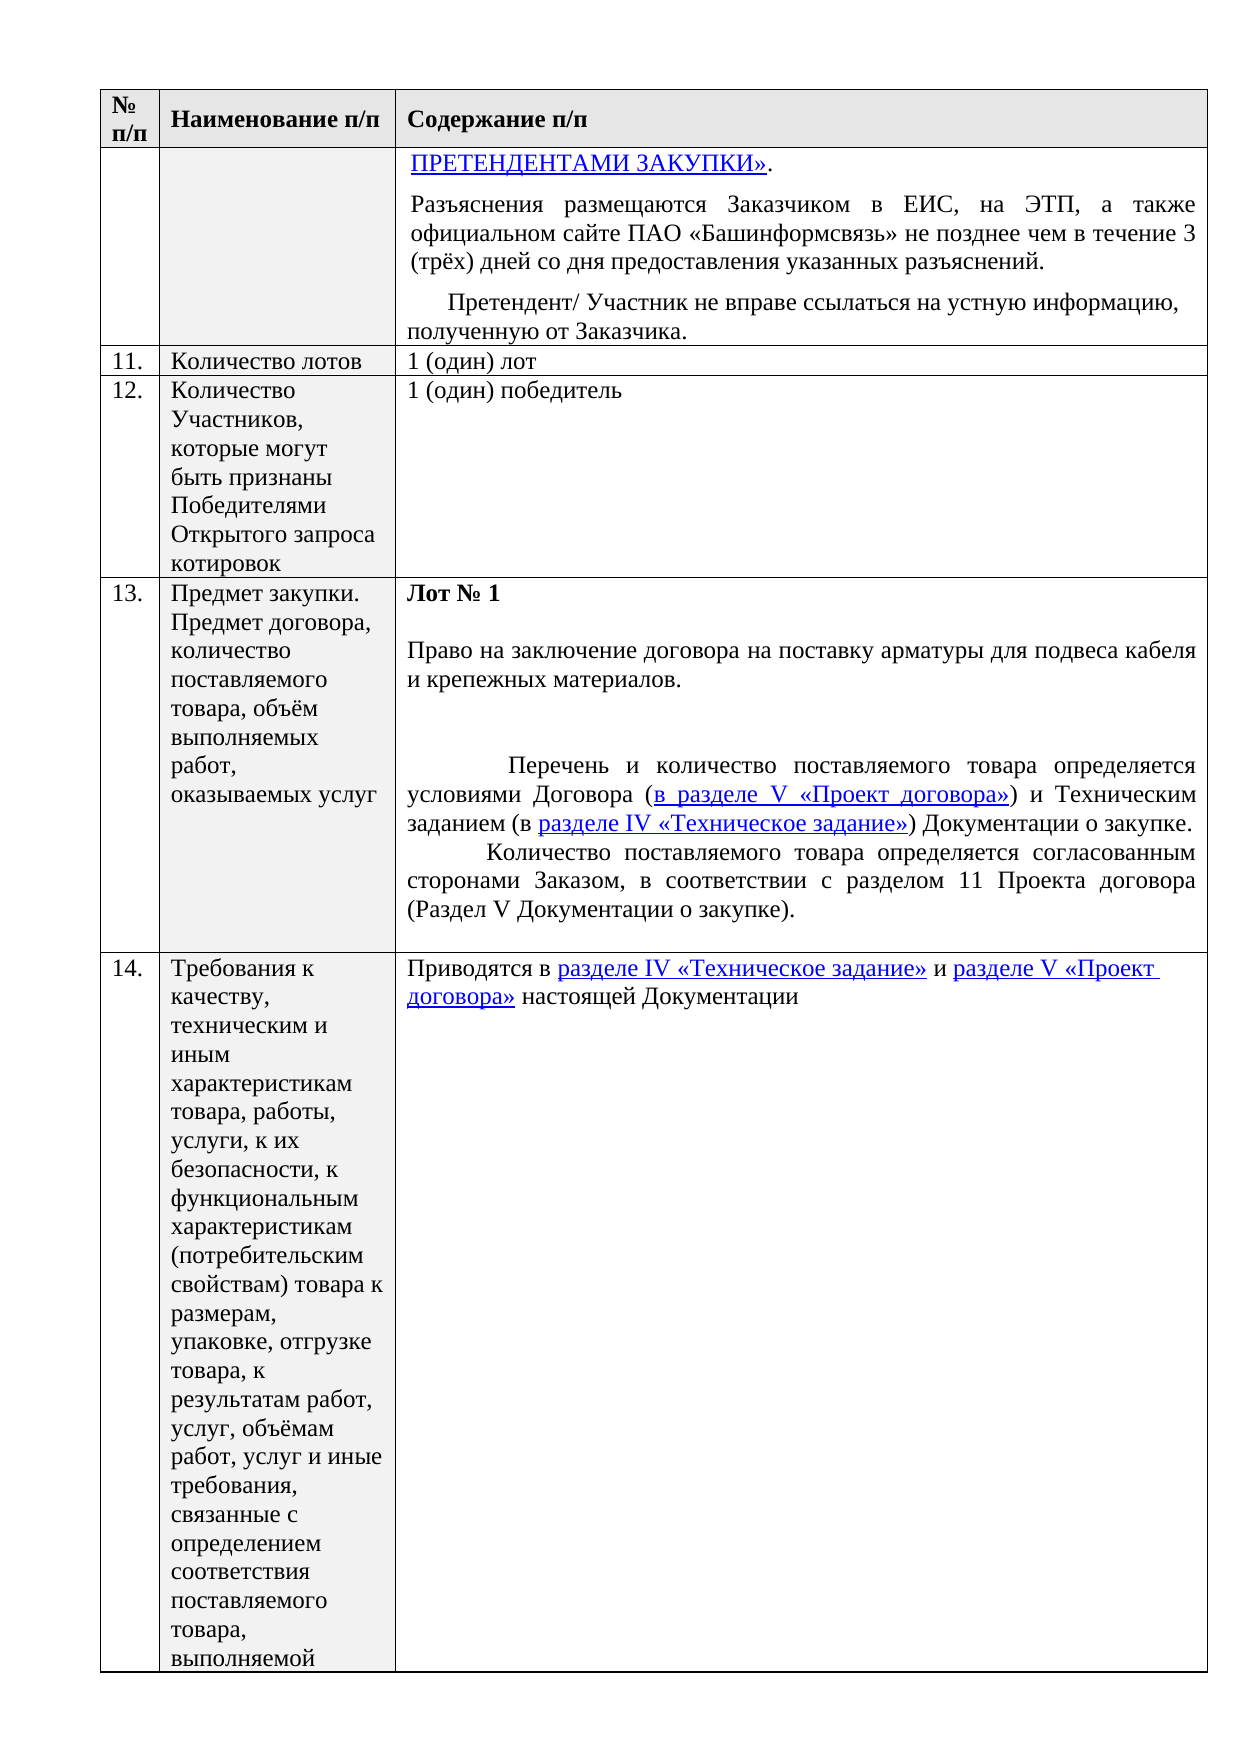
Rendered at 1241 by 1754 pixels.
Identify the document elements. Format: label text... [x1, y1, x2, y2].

table_cell [101, 346, 159, 374]
table_cell Предмет закупки. Предмет договора, количество поставляемого товара, объём выполняемых работ, оказываемых услуг [160, 578, 395, 952]
table_header № п/п [101, 90, 159, 147]
table_cell [101, 953, 159, 1671]
table_cell Количество лотов [160, 346, 395, 374]
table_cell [396, 953, 1207, 1671]
table_cell Лот № 1 Право на заключение договора на поставку арматуры для подвеса кабеля и крепежных материалов. Перечень и количество поставляемого товара определяется условиями Договора (в разделе V «Проект договора») и Техническим заданием (в разделе IV «Техническое задание») Документации о закупке. Количество поставляемого товара определяется согласованным сторонами Заказом, в соответствии с разделом 11 Проекта договора (Раздел V Документации о закупке). [396, 578, 1207, 952]
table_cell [160, 148, 395, 345]
table_cell [101, 376, 159, 577]
table_header Содержание п/п [396, 90, 1207, 147]
table_cell Количество Участников, которые могут быть признаны Победителями Открытого запроса котировок [160, 376, 395, 577]
table_cell [101, 148, 159, 345]
table_cell 1 (один) победитель [396, 376, 1207, 577]
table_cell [396, 148, 1207, 345]
table_header Наименование п/п [160, 90, 395, 147]
table_cell [101, 578, 159, 952]
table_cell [160, 953, 395, 1671]
table_cell 1 (один) лот [396, 346, 1207, 374]
